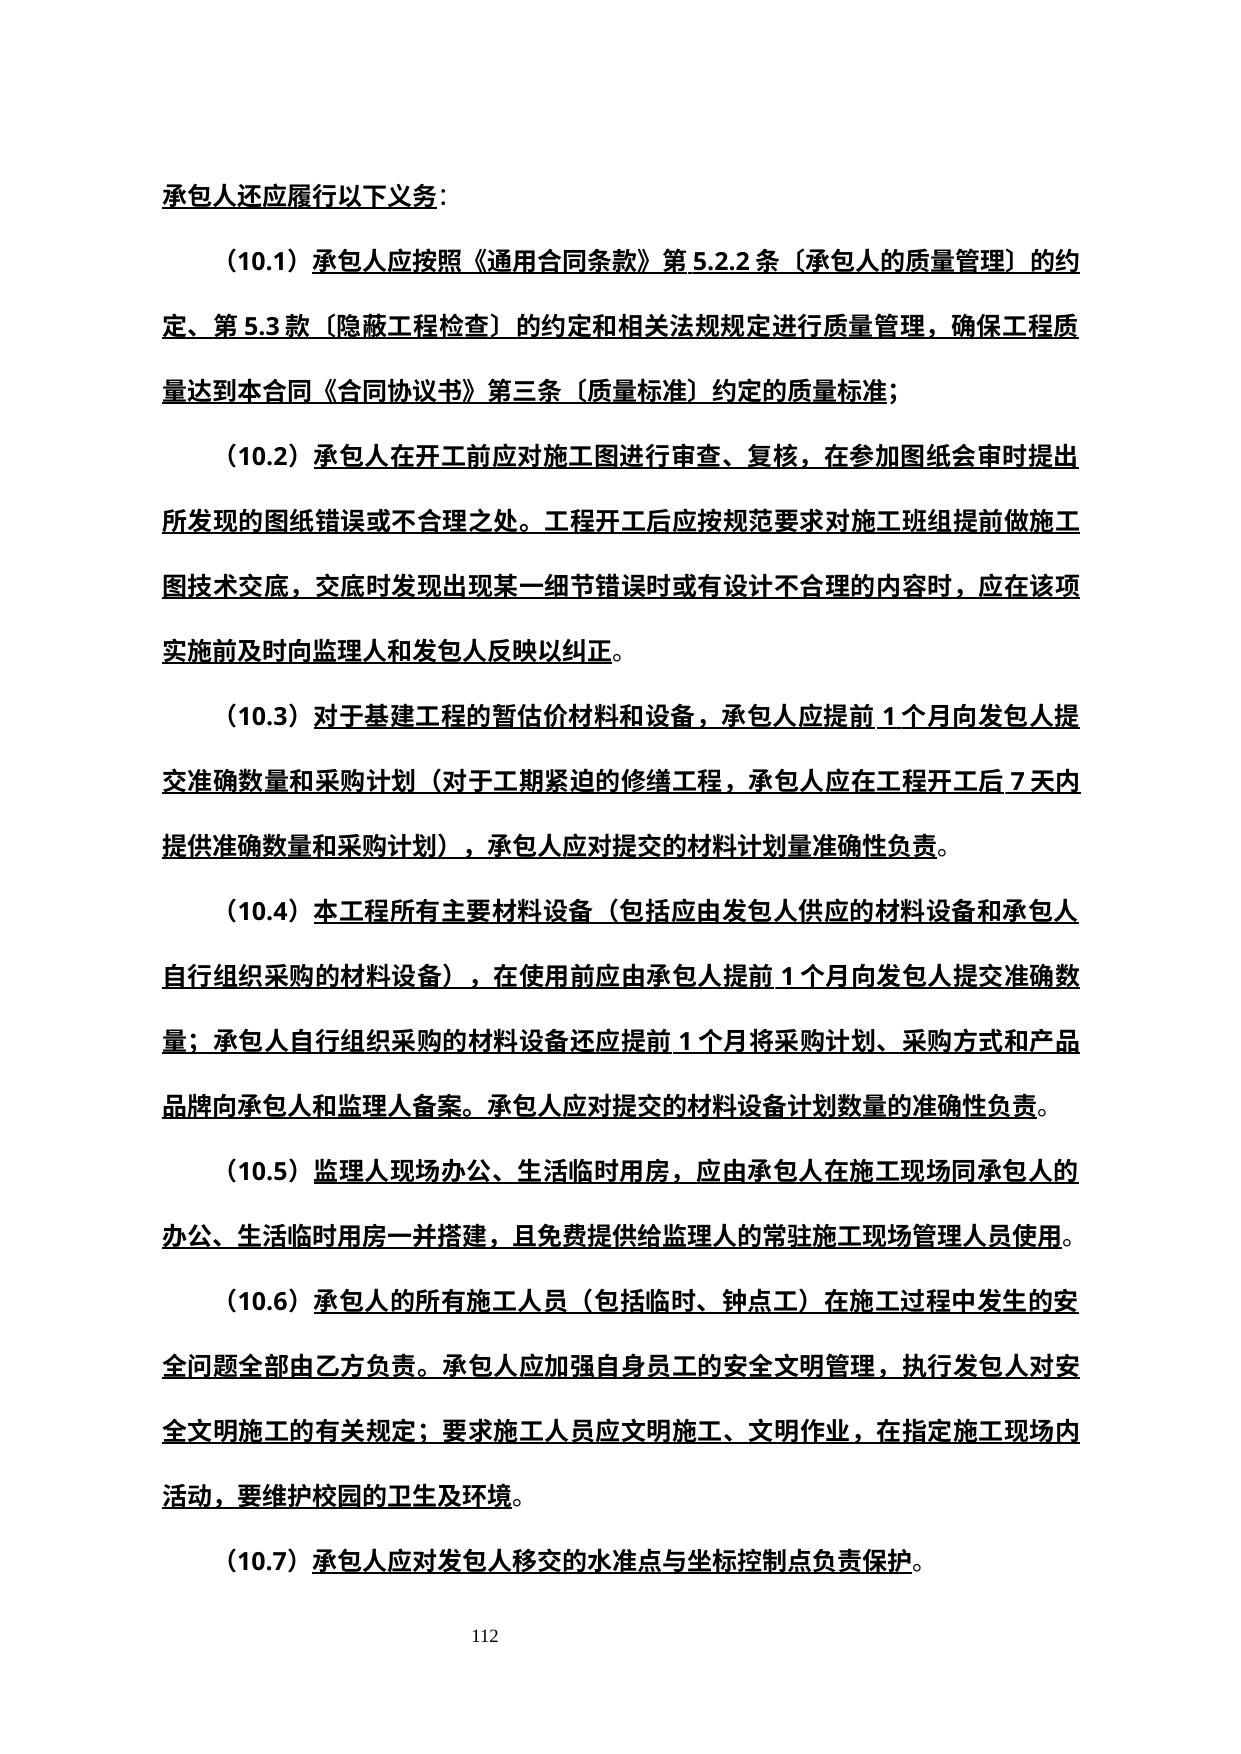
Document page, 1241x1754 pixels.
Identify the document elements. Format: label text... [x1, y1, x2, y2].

text （10.2）承包人在开工前应对施工图进行审查、复核，在参加图纸会审时提出所发现的图纸错误或不合理之处。工程开工后应按规范要求对施工班组提前做施工图技术交底，交底时发现出现某一细节错误时或有设计不合理的内容时，应在该项实施前及时向监理人和发包人反映以纠正。 [162, 422, 1081, 682]
text （10.3）对于基建工程的暂估价材料和设备，承包人应提前1个月向发包人提交准确数量和采购计划（对于工期紧迫的修缮工程，承包人应在工程开工后7天内提供准确数量和采购计划），承包人应对提交的材料计划量准确性负责。 [162, 682, 1081, 877]
text （10.6）承包人的所有施工人员（包括临时、钟点工）在施工过程中发生的安全问题全部由乙方负责。承包人应加强自身员工的安全文明管理，执行发包人对安全文明施工的有关规定；要求施工人员应文明施工、文明作业，在指定施工现场内活动，要维护校园的卫生及环境。 [162, 1267, 1081, 1527]
text （10.7）承包人应对发包人移交的水准点与坐标控制点负责保护。 [162, 1527, 1081, 1592]
text （10.1）承包人应按照《通用合同条款》第5.2.2条〔承包人的质量管理〕的约定、第5.3款〔隐蔽工程检查〕的约定和相关法规规定进行质量管理，确保工程质量达到本合同《合同协议书》第三条〔质量标准〕约定的质量标准； [162, 227, 1081, 422]
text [162, 162, 1081, 227]
text （10.5）监理人现场办公、生活临时用房，应由承包人在施工现场同承包人的办公、生活临时用房一并搭建，且免费提供给监理人的常驻施工现场管理人员使用。 [162, 1137, 1081, 1267]
text （10.4）本工程所有主要材料设备（包括应由发包人供应的材料设备和承包人自行组织采购的材料设备），在使用前应由承包人提前1个月向发包人提交准确数量；承包人自行组织采购的材料设备还应提前1个月将采购计划、采购方式和产品品牌向承包人和监理人备案。承包人应对提交的材料设备计划数量的准确性负责。 [162, 877, 1081, 1137]
